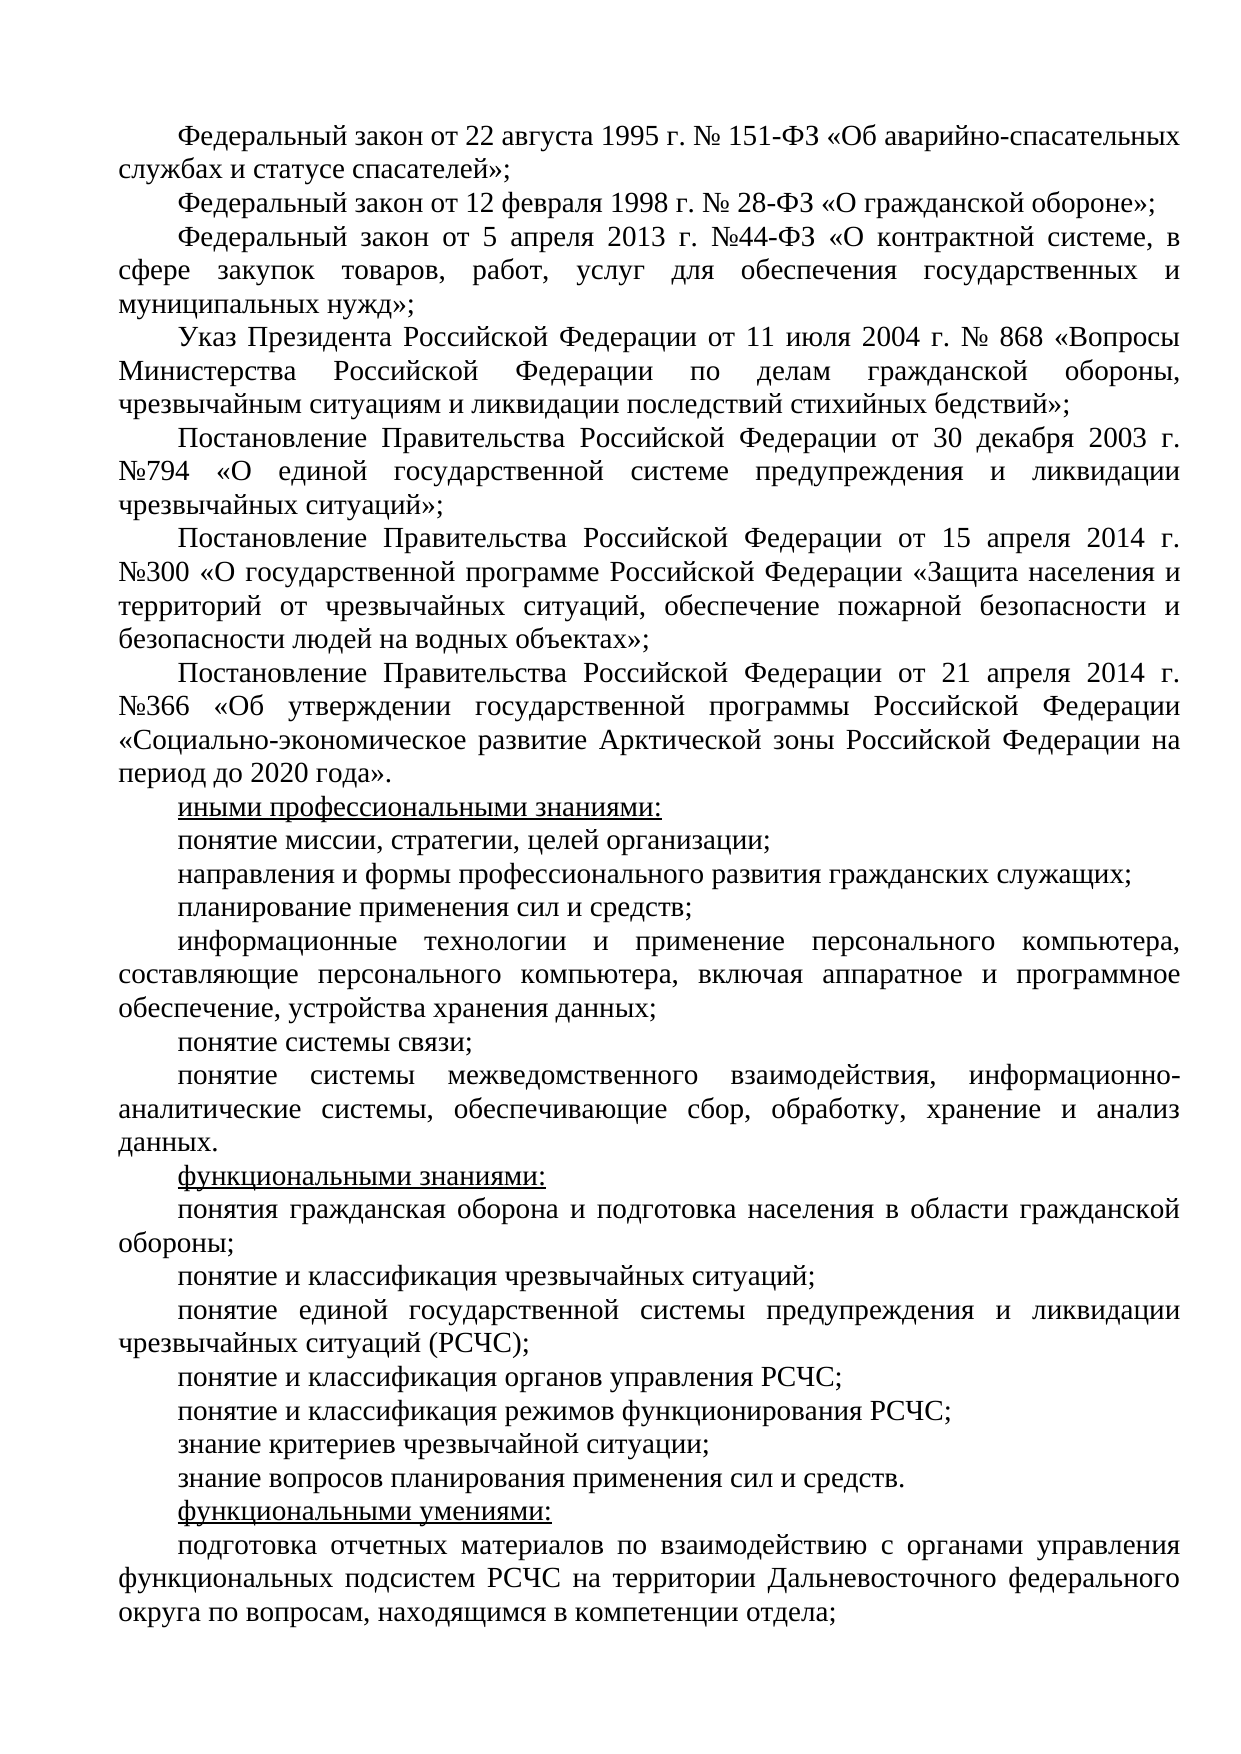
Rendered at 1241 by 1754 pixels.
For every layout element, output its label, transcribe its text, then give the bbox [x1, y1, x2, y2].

text иными профессиональными знаниями: [118, 789, 1181, 822]
text понятие миссии, стратегии, целей организации; [118, 822, 1181, 856]
text понятие системы межведомственного взаимодействия, информационно-аналитические системы, обеспечивающие сбор, обработку, хранение и анализ данных. [118, 1057, 1181, 1158]
text понятие и классификация режимов функционирования РСЧС; [118, 1393, 1181, 1426]
text Постановление Правительства Российской Федерации от 15 апреля 2014 г. №300 «О государственной программе Российской Федерации «Защита населения и территорий от чрезвычайных ситуаций, обеспечение пожарной безопасности и безопасности людей на водных объектах»; [118, 521, 1181, 655]
text понятие единой государственной системы предупреждения и ликвидации чрезвычайных ситуаций (РСЧС); [118, 1292, 1181, 1359]
text Указ Президента Российской Федерации от 11 июля 2004 г. № 868 «Вопросы Министерства Российской Федерации по делам гражданской обороны, чрезвычайным ситуациям и ликвидации последствий стихийных бедствий»; [118, 319, 1181, 420]
text подготовка отчетных материалов по взаимодействию с органами управления функциональных подсистем РСЧС на территории Дальневосточного федерального округа по вопросам, находящимся в компетенции отдела; [118, 1527, 1181, 1627]
text Постановление Правительства Российской Федерации от 30 декабря 2003 г. №794 «О единой государственной системе предупреждения и ликвидации чрезвычайных ситуаций»; [118, 420, 1181, 521]
text понятие и классификация органов управления РСЧС; [118, 1359, 1181, 1393]
text Постановление Правительства Российской Федерации от 21 апреля 2014 г. №366 «Об утверждении государственной программы Российской Федерации «Социально-экономическое развитие Арктической зоны Российской Федерации на период до 2020 года». [118, 655, 1181, 789]
text знание вопросов планирования применения сил и средств. [118, 1460, 1181, 1493]
text Федеральный закон от 5 апреля 2013 г. №44-ФЗ «О контрактной системе, в сфере закупок товаров, работ, услуг для обеспечения государственных и муниципальных нужд»; [118, 219, 1181, 319]
text функциональными знаниями: [118, 1158, 1181, 1191]
text функциональными умениями: [118, 1493, 1181, 1527]
text Федеральный закон от 12 февраля 1998 г. № 28-ФЗ «О гражданской обороне»; [118, 185, 1181, 219]
text планирование применения сил и средств; [118, 889, 1181, 923]
text понятие системы связи; [118, 1024, 1181, 1057]
text Федеральный закон от 22 августа 1995 г. № 151-ФЗ «Об аварийно-спасательных службах и статусе спасателей»; [118, 118, 1181, 185]
text понятие и классификация чрезвычайных ситуаций; [118, 1258, 1181, 1292]
text направления и формы профессионального развития гражданских служащих; [118, 856, 1181, 889]
text знание критериев чрезвычайной ситуации; [118, 1426, 1181, 1460]
text понятия гражданская оборона и подготовка населения в области гражданской обороны; [118, 1191, 1181, 1258]
text информационные технологии и применение персонального компьютера, составляющие персонального компьютера, включая аппаратное и программное обеспечение, устройства хранения данных; [118, 923, 1181, 1024]
